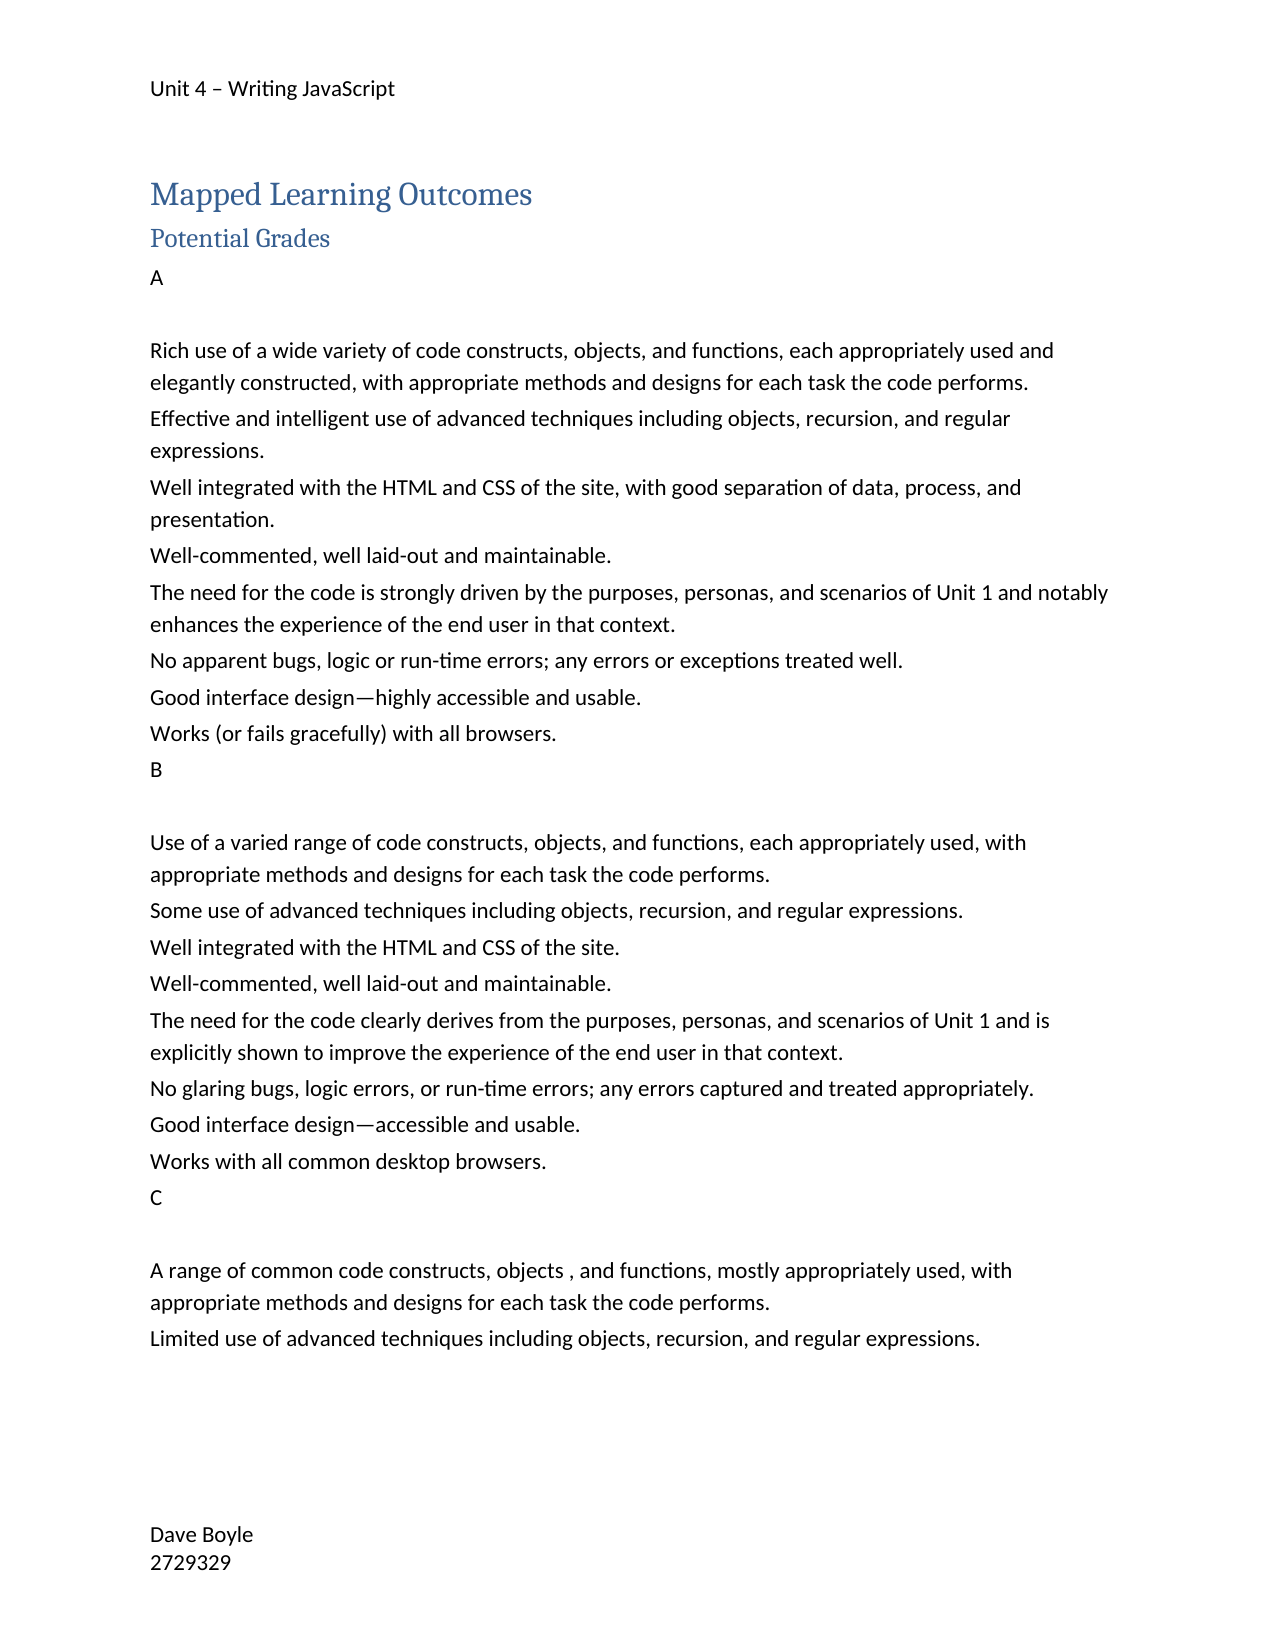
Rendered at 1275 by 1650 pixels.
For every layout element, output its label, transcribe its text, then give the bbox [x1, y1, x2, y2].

subtitle The need for the code clearly derives from the purposes, personas, and scenarios of Unit 1 and is explicitly shown to improve the experience of the end user in that context. [150, 1006, 1125, 1066]
subtitle The need for the code is strongly driven by the purposes, personas, and scenarios of Unit 1 and notably enhances the experience of the end user in that context. [150, 578, 1125, 638]
subtitle Good interface design—highly accessible and usable. [150, 683, 1125, 711]
subtitle Limited use of advanced techniques including objects, recursion, and regular expressions. [150, 1324, 1125, 1353]
subtitle A [150, 263, 1125, 291]
subtitle No apparent bugs, logic or run-time errors; any errors or exceptions treated well. [150, 646, 1125, 674]
subtitle Works (or fails gracefully) with all browsers. [150, 719, 1125, 747]
subtitle B [150, 755, 1125, 783]
subtitle Good interface design—accessible and usable. [150, 1111, 1125, 1139]
subtitle A range of common code constructs, objects , and functions, mostly appropriately used, with appropriate methods and designs for each task the code performs. [150, 1256, 1125, 1316]
subtitle Well integrated with the HTML and CSS of the site, with good separation of data, process, and presentation. [150, 473, 1125, 533]
subtitle Well integrated with the HTML and CSS of the site. [150, 933, 1125, 961]
subtitle No glaring bugs, logic errors, or run-time errors; any errors captured and treated appropriately. [150, 1074, 1125, 1102]
subtitle Some use of advanced techniques including objects, recursion, and regular expressions. [150, 897, 1125, 925]
subtitle Well-commented, well laid-out and maintainable. [150, 541, 1125, 569]
subtitle Use of a varied range of code constructs, objects, and functions, each appropriately used, with appropriate methods and designs for each task the code performs. [150, 828, 1125, 888]
subtitle C [150, 1183, 1125, 1211]
subtitle Rich use of a wide variety of code constructs, objects, and functions, each appropriately used and elegantly constructed, with appropriate methods and designs for each task the code performs. [150, 336, 1125, 396]
subtitle Works with all common desktop browsers. [150, 1147, 1125, 1175]
subtitle Mapped Learning Outcomes [150, 175, 1125, 213]
subtitle Effective and intelligent use of advanced techniques including objects, recursion, and regular expressions. [150, 404, 1125, 464]
subtitle Well-commented, well laid-out and maintainable. [150, 969, 1125, 997]
subtitle Potential Grades [150, 223, 1125, 254]
